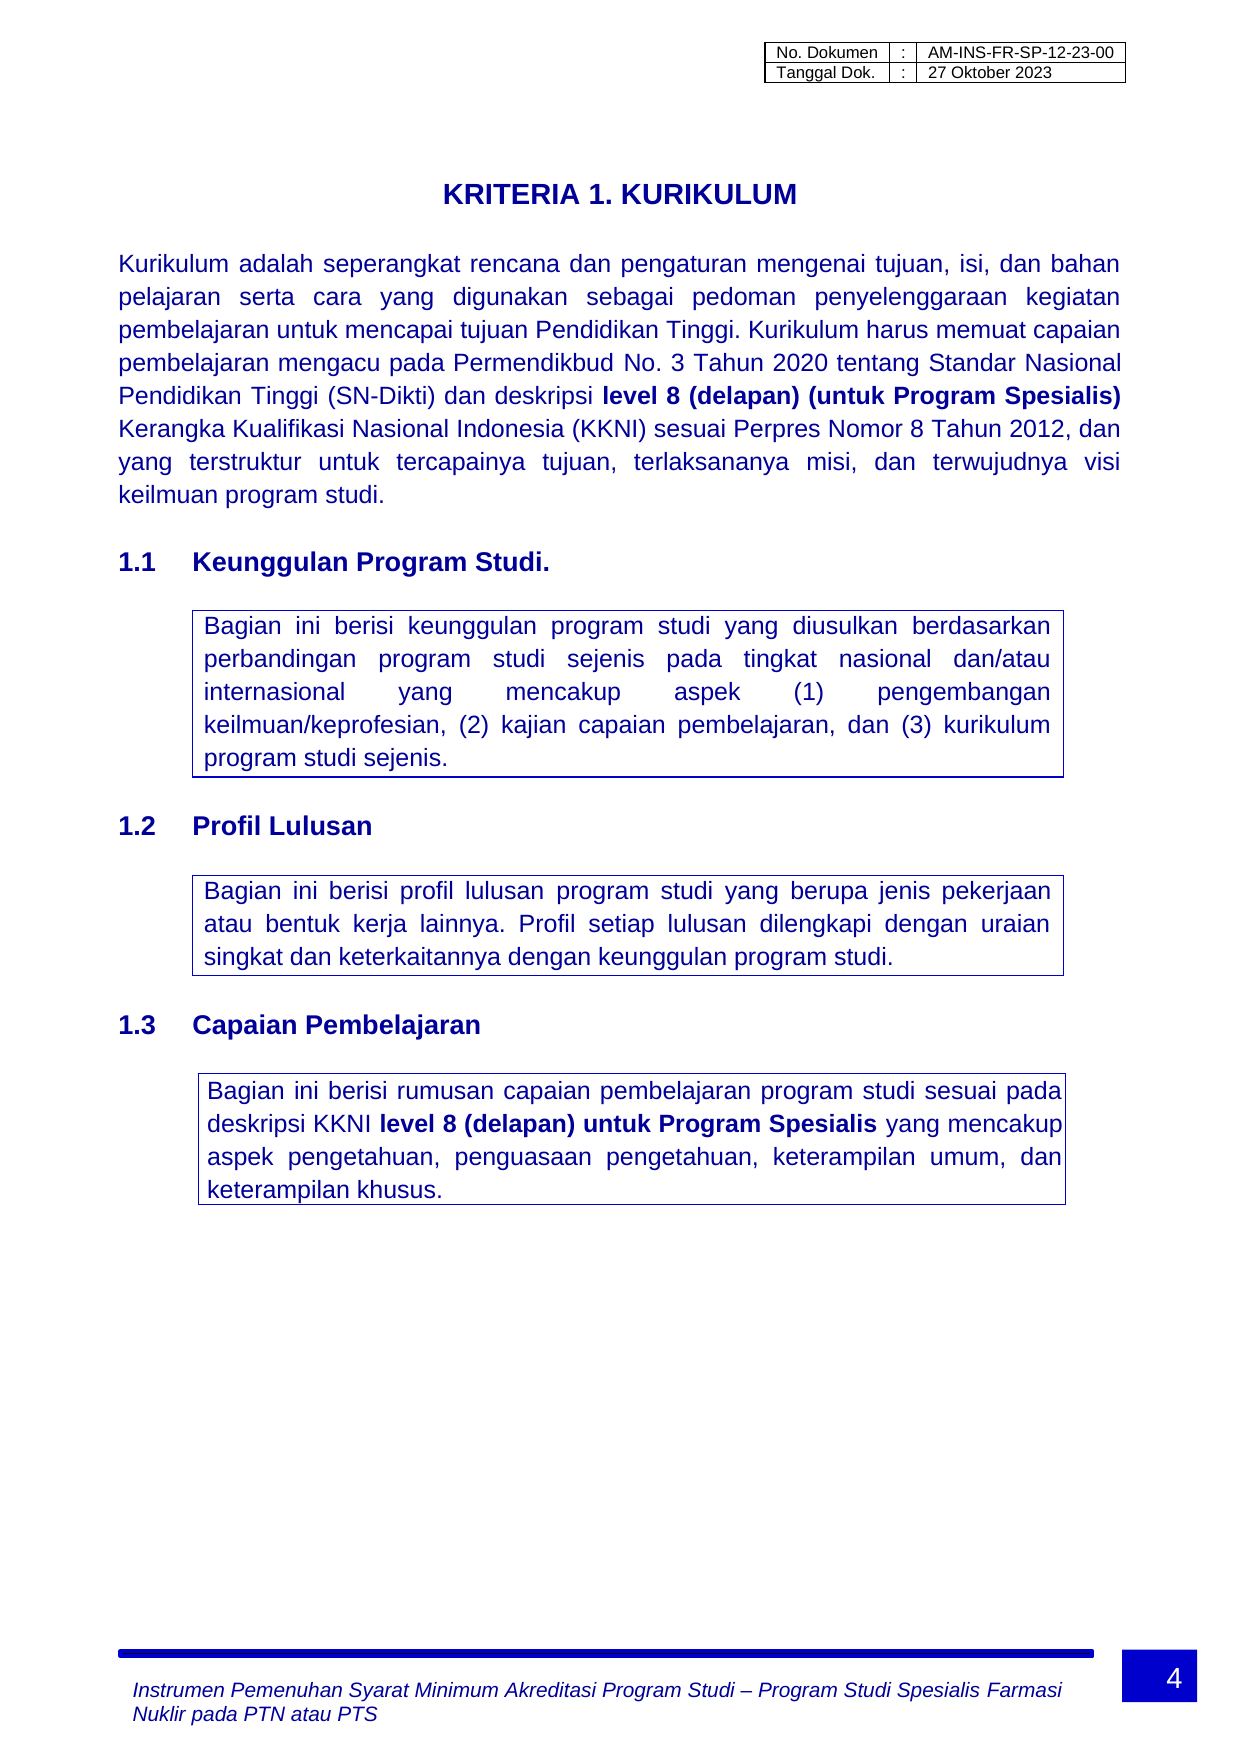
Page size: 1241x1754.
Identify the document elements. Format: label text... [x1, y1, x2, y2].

text Kurikulum adalah seperangkat rencana dan pengaturan mengenai tujuan, isi, dan bahan pelajaran serta cara yang digunakan sebagai pedoman penyelenggaraan kegiatan pembelajaran untuk mencapai tujuan Pendidikan Tinggi. Kurikulum harus memuat capaian pembelajaran mengacu pada Permendikbud No. 3 Tahun 2020 tentang Standar Nasional Pendidikan Tinggi (SN-Dikti) dan deskripsi level 8 (delapan) (untuk Program Spesialis) Kerangka Kualifikasi Nasional Indonesia (KKNI) sesuai Perpres Nomor 8 Tahun 2012, dan yang terstruktur untuk tercapainya tujuan, terlaksananya misi, dan terwujudnya visi keilmuan program studi. [118, 249, 1122, 509]
subtitle Capaian Pembelajaran [118, 1009, 1122, 1040]
table_header Bagian ini berisi profil lulusan program studi yang berupa jenis pekerjaan atau bentuk kerja lainnya. Profil setiap lulusan dilengkapi dengan uraian singkat dan keterkaitannya dengan keunggulan program studi. [193, 876, 1063, 975]
table_header Bagian ini berisi keunggulan program studi yang diusulkan berdasarkan perbandingan program studi sejenis pada tingkat nasional dan/atau internasional yang mencakup aspek (1) pengembangan keilmuan/keprofesian, (2) kajian capaian pembelajaran, dan (3) kurikulum program studi sejenis. [193, 611, 1063, 776]
subtitle KRITERIA 1. KURIKULUM [118, 177, 1122, 211]
subtitle Keunggulan Program Studi. [118, 546, 1122, 577]
text Bagian ini berisi rumusan capaian pembelajaran program studi sesuai pada deskripsi KKNI level 8 (delapan) untuk Program Spesialis yang mencakup aspek pengetahuan, penguasaan pengetahuan, keterampilan umum, dan keterampilan khusus. [199, 1074, 1065, 1204]
subtitle Profil Lulusan [118, 810, 1122, 842]
